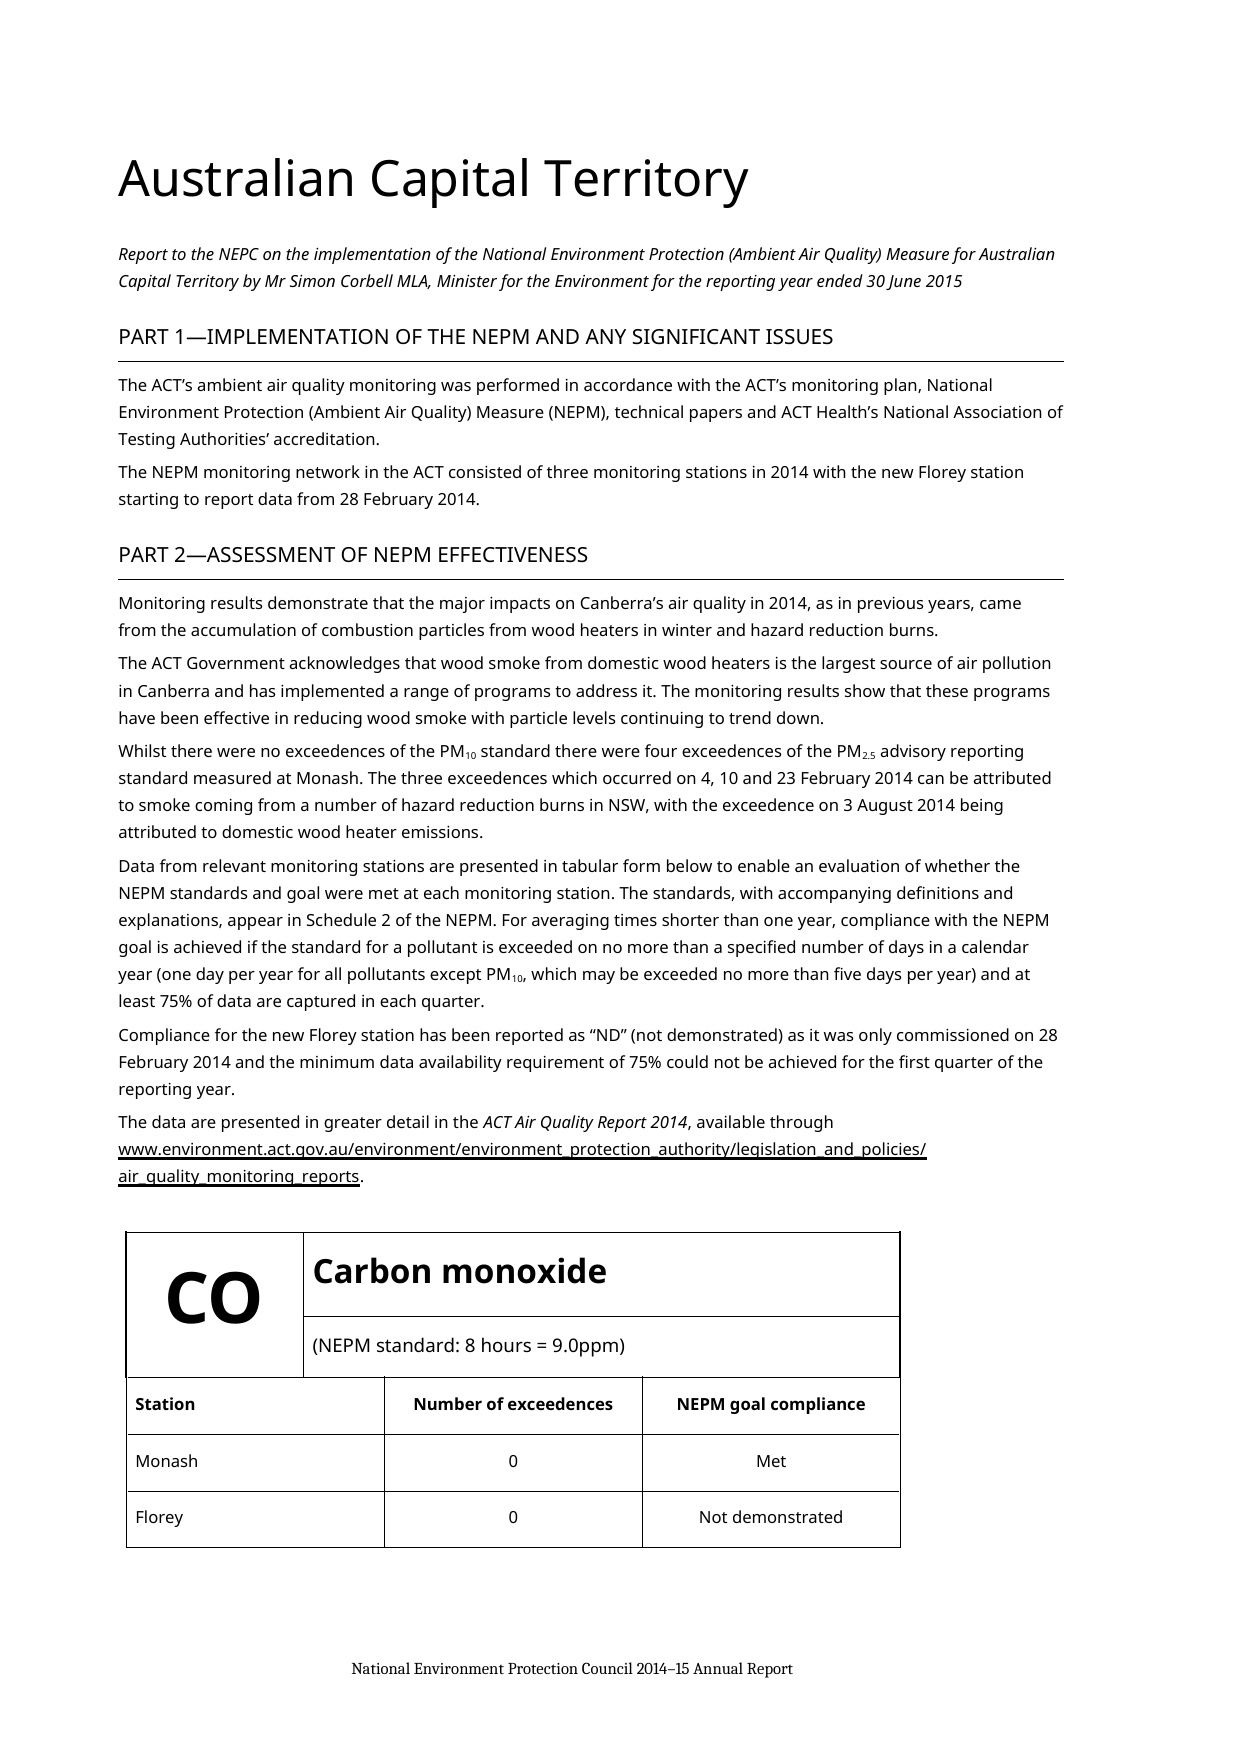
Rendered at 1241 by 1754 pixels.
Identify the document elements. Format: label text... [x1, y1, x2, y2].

text The NEPM monitoring network in the ACT consisted of three monitoring stations in 2014 with the new Florey station starting to report data from 28 February 2014. [118, 461, 1064, 511]
subtitle PART 2—ASSESSMENT OF NEPM EFFECTIVENESS [118, 540, 1064, 579]
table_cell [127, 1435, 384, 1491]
text Monitoring results demonstrate that the major impacts on Canberra’s air quality in 2014, as in previous years, came from the accumulation of combustion particles from wood heaters in winter and hazard reduction burns. [118, 592, 1064, 642]
text The ACT Government acknowledges that wood smoke from domestic wood heaters is the largest source of air pollution in Canberra and has implemented a range of programs to address it. The monitoring results show that these programs have been effective in reducing wood smoke with particle levels continuing to trend down. [118, 652, 1064, 729]
text The ACT’s ambient air quality monitoring was performed in accordance with the ACT’s monitoring plan, National Environment Protection (Ambient Air Quality) Measure (NEPM), technical papers and ACT Health’s National Association of Testing Authorities’ accreditation. [118, 373, 1064, 450]
subtitle Australian Capital Territory [118, 143, 1064, 211]
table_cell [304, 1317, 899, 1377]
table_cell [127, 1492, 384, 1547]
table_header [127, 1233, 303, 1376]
text Compliance for the new Florey station has been reported as “ND” (not demonstrated) as it was only commissioned on 28 February 2014 and the minimum data availability requirement of 75% could not be achieved for the first quarter of the reporting year. [118, 1023, 1064, 1100]
text Whilst there were no exceedences of the PM10 standard there were four exceedences of the PM2.5 advisory reporting standard measured at Monash. The three exceedences which occurred on 4, 10 and 23 February 2014 can be attributed to smoke coming from a number of hazard reduction burns in NSW, with the exceedence on 3 August 2014 being attributed to domestic wood heater emissions. [118, 739, 1064, 844]
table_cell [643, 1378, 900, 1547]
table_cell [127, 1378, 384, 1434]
text Report to the NEPC on the implementation of the National Environment Protection (Ambient Air Quality) Measure for Australian Capital Territory by Mr Simon Corbell MLA, Minister for the Environment for the reporting year ended 30 June 2015 [118, 242, 1064, 292]
text The data are presented in greater detail in the ACT Air Quality Report 2014, available through www.environment.act.gov.au/environment/environment_protection_authority/legislation_and_policies/air_quality_monitoring_reports. [118, 1111, 1064, 1188]
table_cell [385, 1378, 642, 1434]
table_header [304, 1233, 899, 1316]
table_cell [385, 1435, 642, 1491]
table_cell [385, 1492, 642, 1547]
text Data from relevant monitoring stations are presented in tabular form below to enable an evaluation of whether the NEPM standards and goal were met at each monitoring station. The standards, with accompanying definitions and explanations, appear in Schedule 2 of the NEPM. For averaging times shorter than one year, compliance with the NEPM goal is achieved if the standard for a pollutant is exceeded on no more than a specified number of days in a calendar year (one day per year for all pollutants except PM10, which may be exceeded no more than five days per year) and at least 75% of data are captured in each quarter. [118, 854, 1064, 1013]
subtitle PART 1—IMPLEMENTATION OF THE NEPM AND ANY SIGNIFICANT ISSUES [118, 322, 1064, 361]
